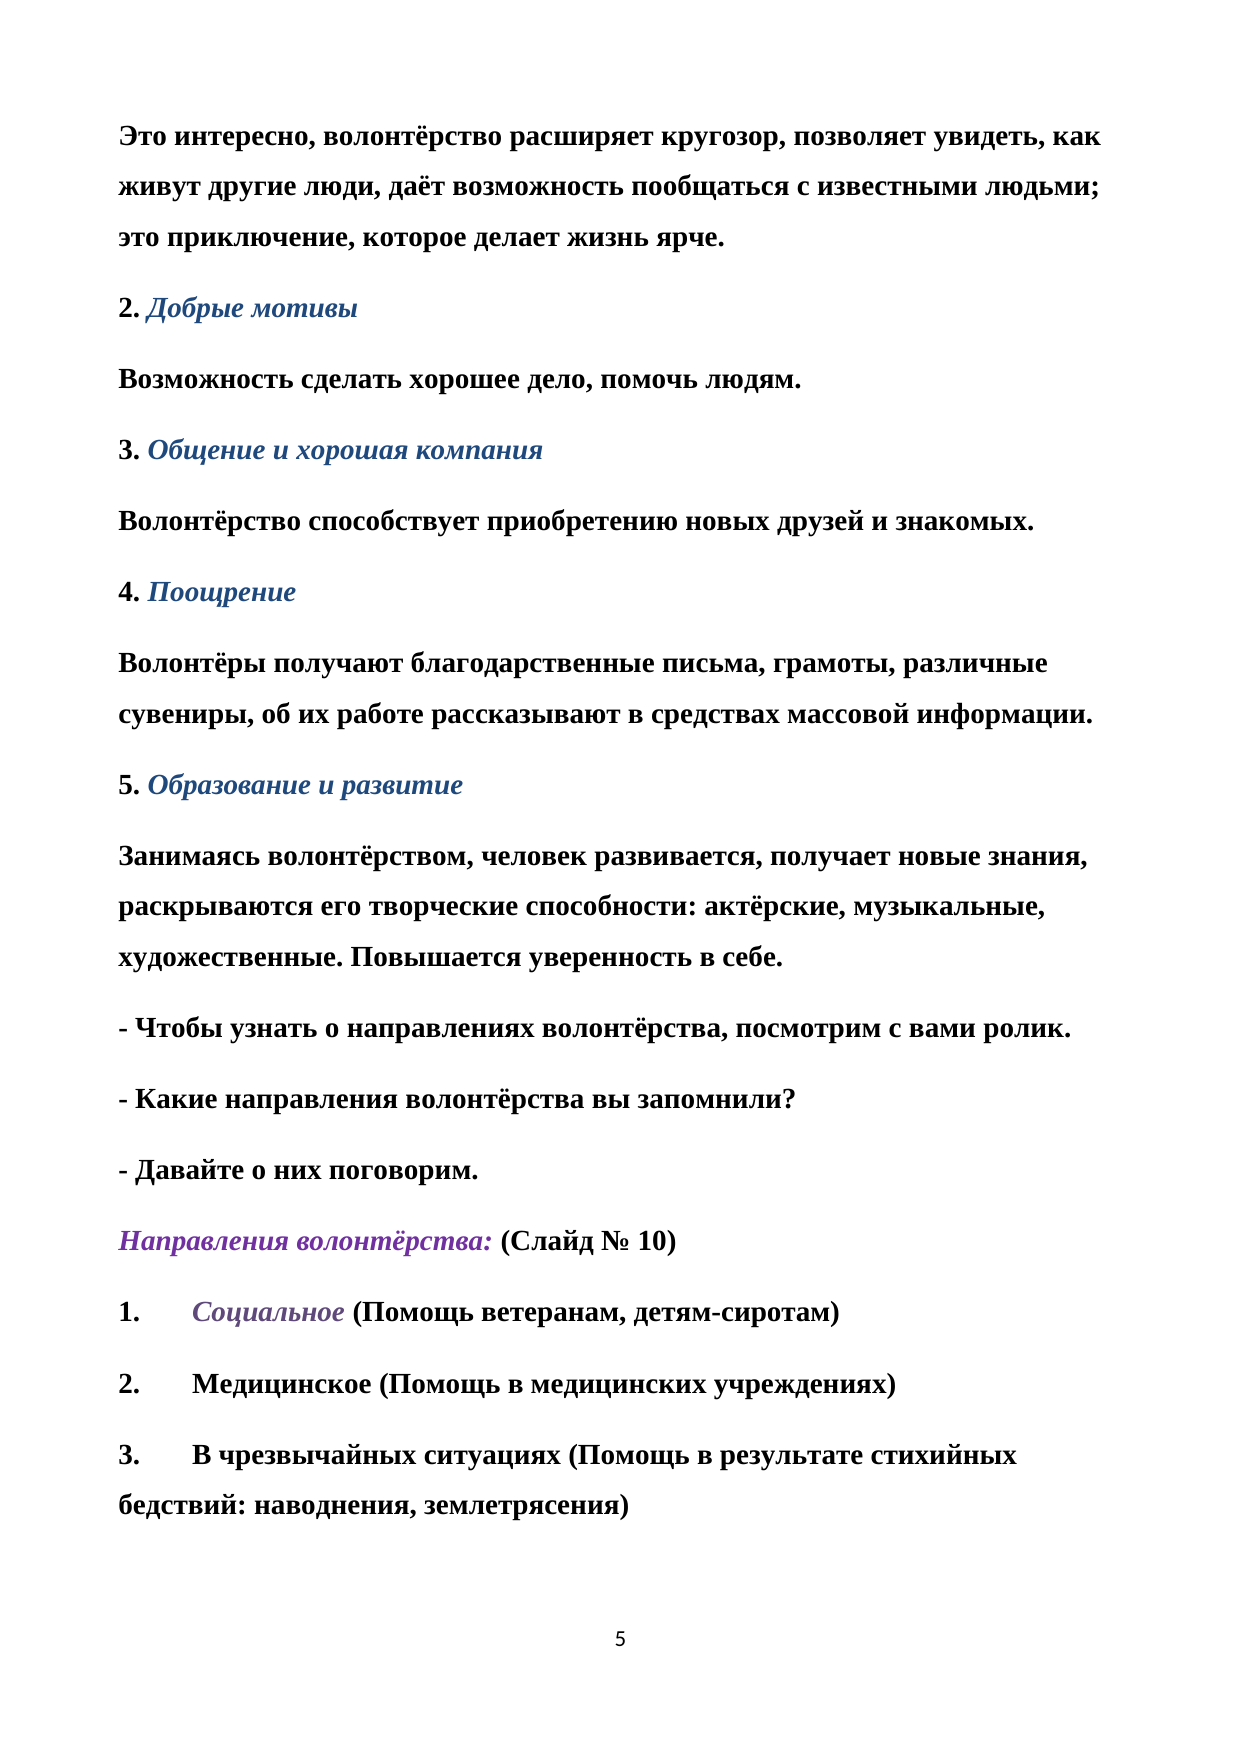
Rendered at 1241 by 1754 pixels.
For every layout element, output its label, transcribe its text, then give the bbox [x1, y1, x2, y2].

text - Какие направления волонтёрства вы запомнили? [118, 1081, 1122, 1115]
text 4. Поощрение [118, 574, 1122, 608]
text 2. Медицинское (Помощь в медицинских учреждениях) [118, 1366, 1122, 1399]
text 1. Социальное (Помощь ветеранам, детям-сиротам) [118, 1294, 1122, 1328]
text Волонтёры получают благодарственные письма, грамоты, различные сувениры, об их работе рассказывают в средствах массовой информации. [118, 646, 1122, 729]
text - Давайте о них поговорим. [118, 1152, 1122, 1186]
text Занимаясь волонтёрством, человек развивается, получает новые знания, раскрываются его творческие способности: актёрские, музыкальные, художественные. Повышается уверенность в себе. [118, 838, 1122, 972]
text Волонтёрство способствует приобретению новых друзей и знакомых. [118, 503, 1122, 537]
text Это интересно, волонтёрство расширяет кругозор, позволяет увидеть, как живут другие люди, даёт возможность пообщаться с известными людьми; это приключение, которое делает жизнь ярче. [118, 118, 1122, 252]
text 3. В чрезвычайных ситуациях (Помощь в результате стихийных бедствий: наводнения, землетрясения) [118, 1437, 1122, 1521]
text - Чтобы узнать о направлениях волонтёрства, посмотрим с вами ролик. [118, 1010, 1122, 1043]
text 2. Добрые мотивы [118, 290, 1122, 323]
text 3. Общение и хорошая компания [118, 432, 1122, 466]
text 5. Образование и развитие [118, 767, 1122, 801]
text Возможность сделать хорошее дело, помочь людям. [118, 361, 1122, 394]
text Направления волонтёрства: (Слайд № 10) [118, 1223, 1122, 1257]
